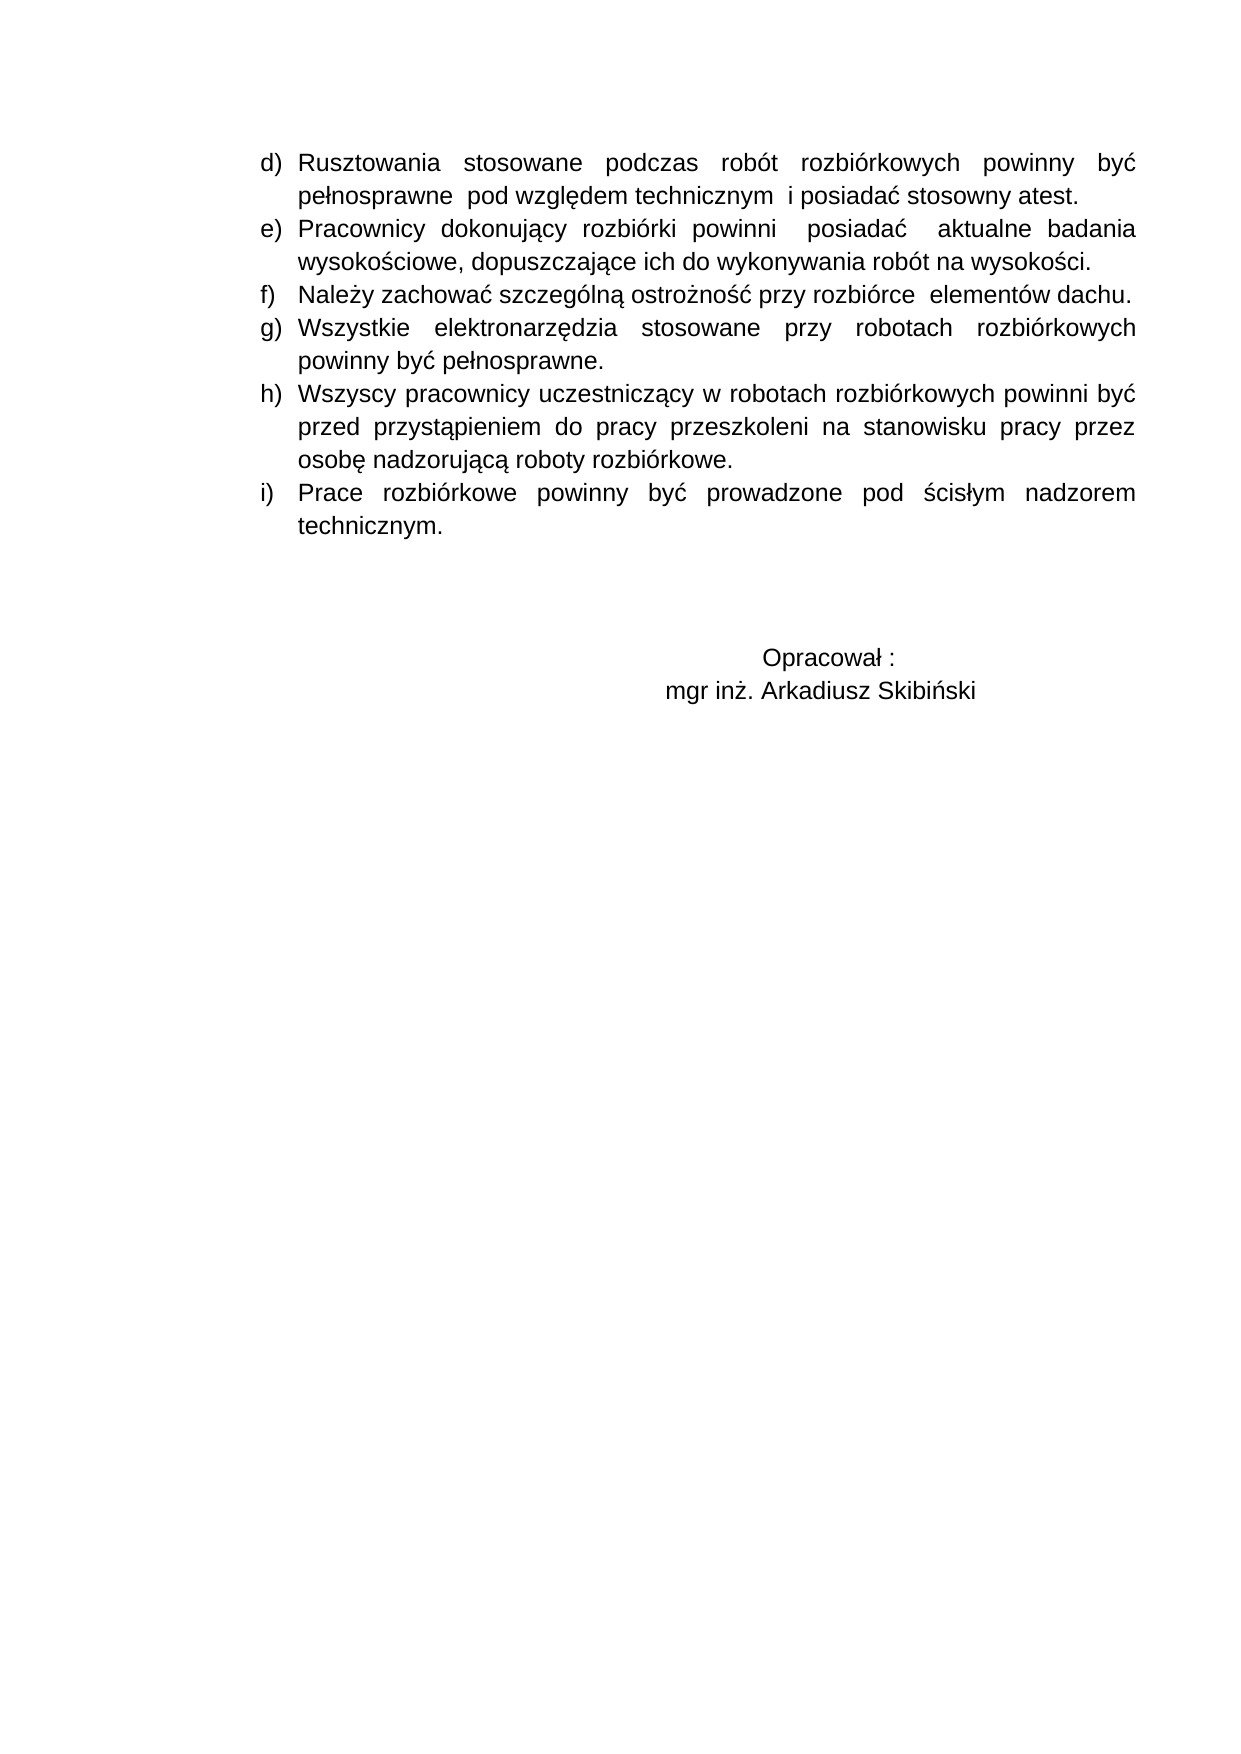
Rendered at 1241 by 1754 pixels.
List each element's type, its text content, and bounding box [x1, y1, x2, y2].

list Pracownicy dokonujący rozbiórki powinni posiadać aktualne badania wysokościowe, dopuszczające ich do wykonywania robót na wysokości. [260, 214, 1137, 275]
list Rusztowania stosowane podczas robót rozbiórkowych powinny być pełnosprawne pod względem technicznym i posiadać stosowny atest. [260, 148, 1137, 209]
list Wszyscy pracownicy uczestniczący w robotach rozbiórkowych powinni być przed przystąpieniem do pracy przeszkoleni na stanowisku pracy przez osobę nadzorującą roboty rozbiórkowe. [260, 379, 1137, 473]
list mgr inż. Arkadiusz Skibiński [298, 676, 1137, 705]
list Należy zachować szczególną ostrożność przy rozbiórce elementów dachu. [260, 280, 1137, 308]
list Prace rozbiórkowe powinny być prowadzone pod ścisłym nadzorem technicznym. [260, 478, 1137, 539]
list Wszystkie elektronarzędzia stosowane przy robotach rozbiórkowych powinny być pełnosprawne. [260, 313, 1137, 374]
list Opracował : [298, 643, 1137, 672]
